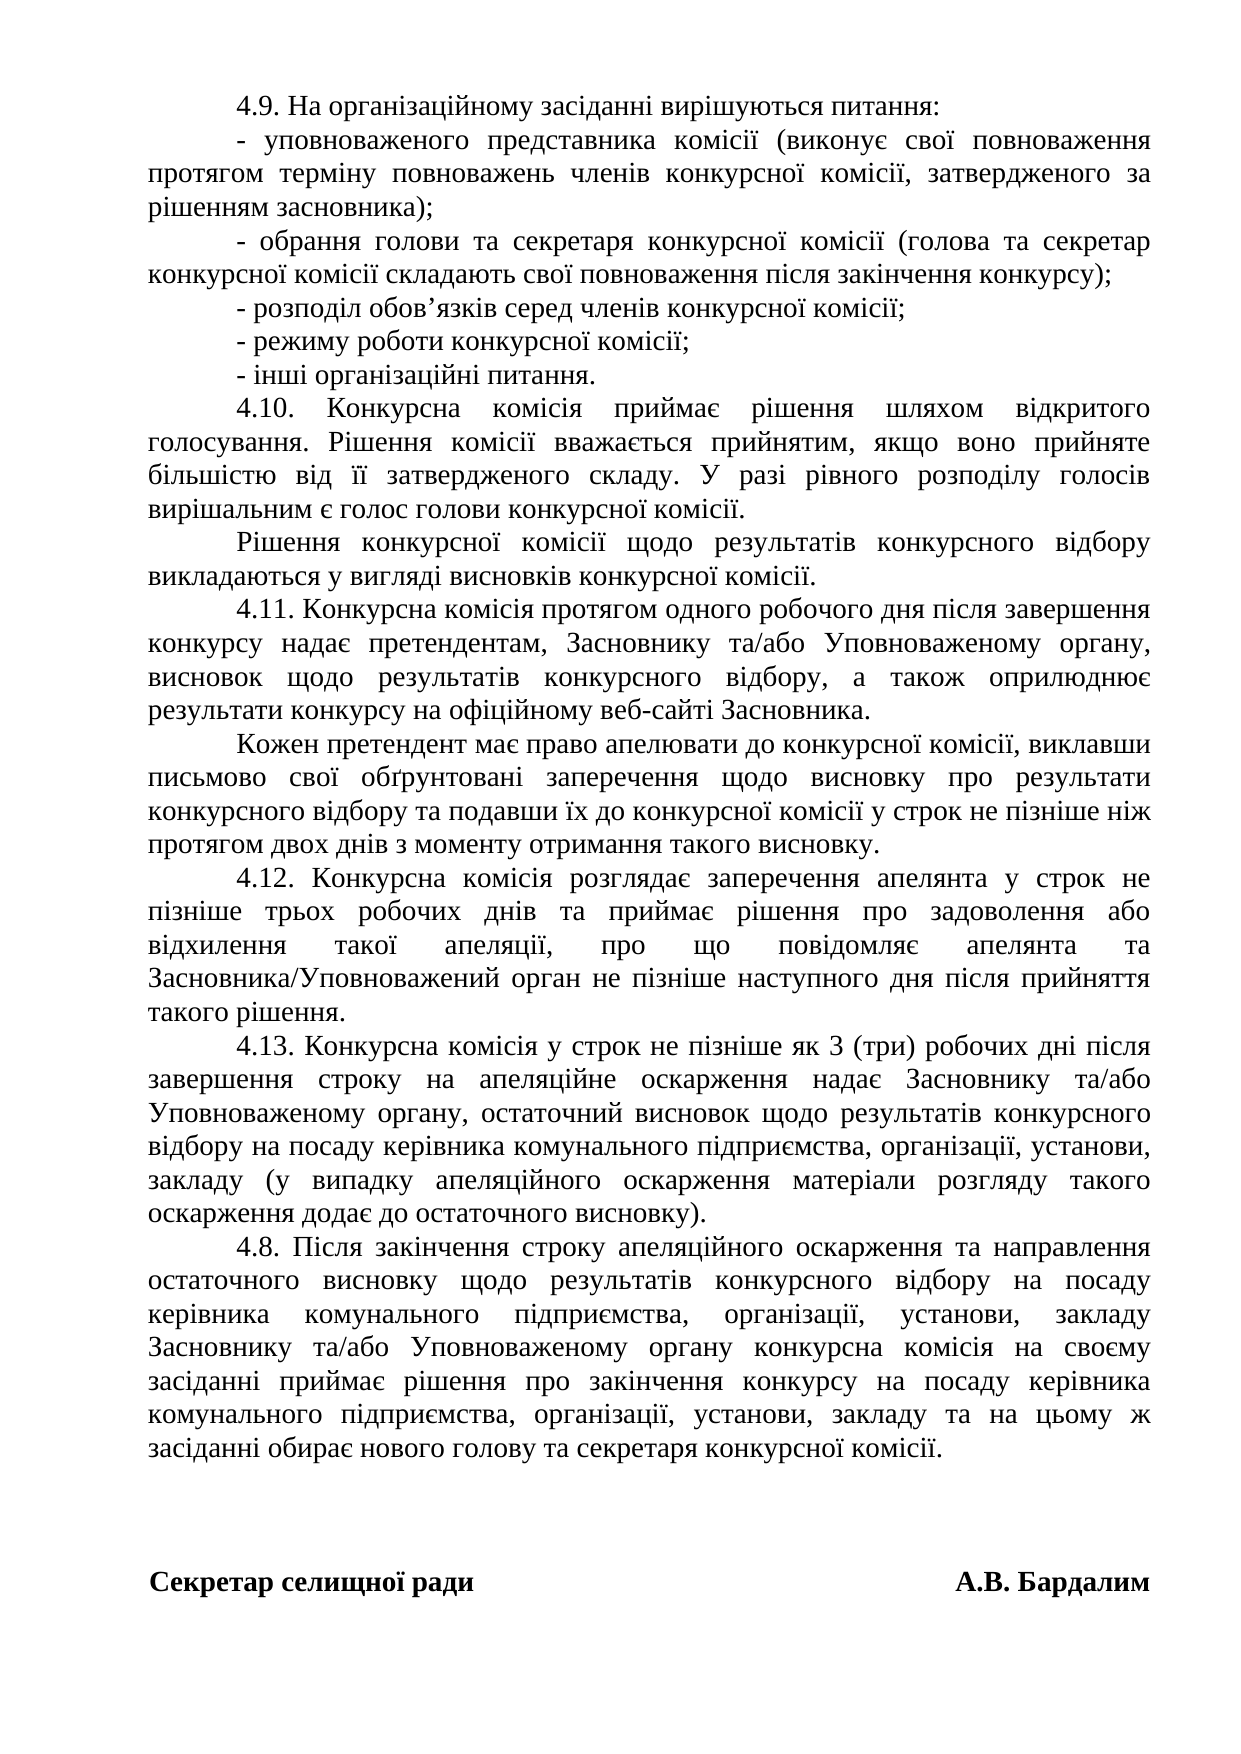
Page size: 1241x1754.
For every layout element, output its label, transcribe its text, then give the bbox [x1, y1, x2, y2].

text 4.9. На організаційному засіданні вирішуються питання: [148, 88, 1152, 122]
text - режиму роботи конкурсної комісії; [148, 323, 1152, 357]
text 4.8. Після закінчення строку апеляційного оскарження та направлення остаточного висновку щодо результатів конкурсного відбору на посаду керівника комунального підприємства, організації, установи, закладу Засновнику та/або Уповноваженому органу конкурсна комісія на своєму засіданні приймає рішення про закінчення конкурсу на посаду керівника комунального підприємства, організації, установи, закладу та на цьому ж засіданні обирає нового голову та секретаря конкурсної комісії. [148, 1229, 1152, 1464]
text Рішення конкурсної комісії щодо результатів конкурсного відбору викладаються у вигляді висновків конкурсної комісії. [148, 524, 1152, 592]
text Кожен претендент має право апелювати до конкурсної комісії, виклавши письмово свої обґрунтовані заперечення щодо висновку про результати конкурсного відбору та подавши їх до конкурсної комісії у строк не пізніше ніж протягом двох днів з моменту отримання такого висновку. [148, 726, 1152, 860]
text 4.12. Конкурсна комісія розглядає заперечення апелянта у строк не пізніше трьох робочих днів та приймає рішення про задоволення або відхилення такої апеляції, про що повідомляє апелянта та Засновника/Уповноважений орган не пізніше наступного дня після прийняття такого рішення. [148, 860, 1152, 1028]
text - уповноваженого представника комісії (виконує свої повноваження протягом терміну повноважень членів конкурсної комісії, затвердженого за рішенням засновника); [148, 122, 1152, 223]
text 4.10. Конкурсна комісія приймає рішення шляхом відкритого голосування. Рішення комісії вважається прийнятим, якщо воно прийняте більшістю від її затвердженого складу. У разі рівного розподілу голосів вирішальним є голос голови конкурсної комісії. [148, 390, 1152, 524]
text 4.11. Конкурсна комісія протягом одного робочого дня після завершення конкурсу надає претендентам, Засновнику та/або Уповноваженому органу, висновок щодо результатів конкурсного відбору, а також оприлюднює результати конкурсу на офіційному веб-сайті Засновника. [148, 592, 1152, 726]
text - інші організаційні питання. [148, 357, 1152, 390]
text - обрання голови та секретаря конкурсної комісії (голова та секретар конкурсної комісії складають свої повноваження після закінчення конкурсу); [148, 223, 1152, 290]
text - розподіл обов’язків серед членів конкурсної комісії; [148, 290, 1152, 323]
text Секретар селищної ради А.В. Бардалим [148, 1564, 1152, 1598]
text 4.13. Конкурсна комісія у строк не пізніше як 3 (три) робочих дні після завершення строку на апеляційне оскарження надає Засновнику та/або Уповноваженому органу, остаточний висновок щодо результатів конкурсного відбору на посаду керівника комунального підприємства, організації, установи, закладу (у випадку апеляційного оскарження матеріали розгляду такого оскарження додає до остаточного висновку). [148, 1028, 1152, 1229]
